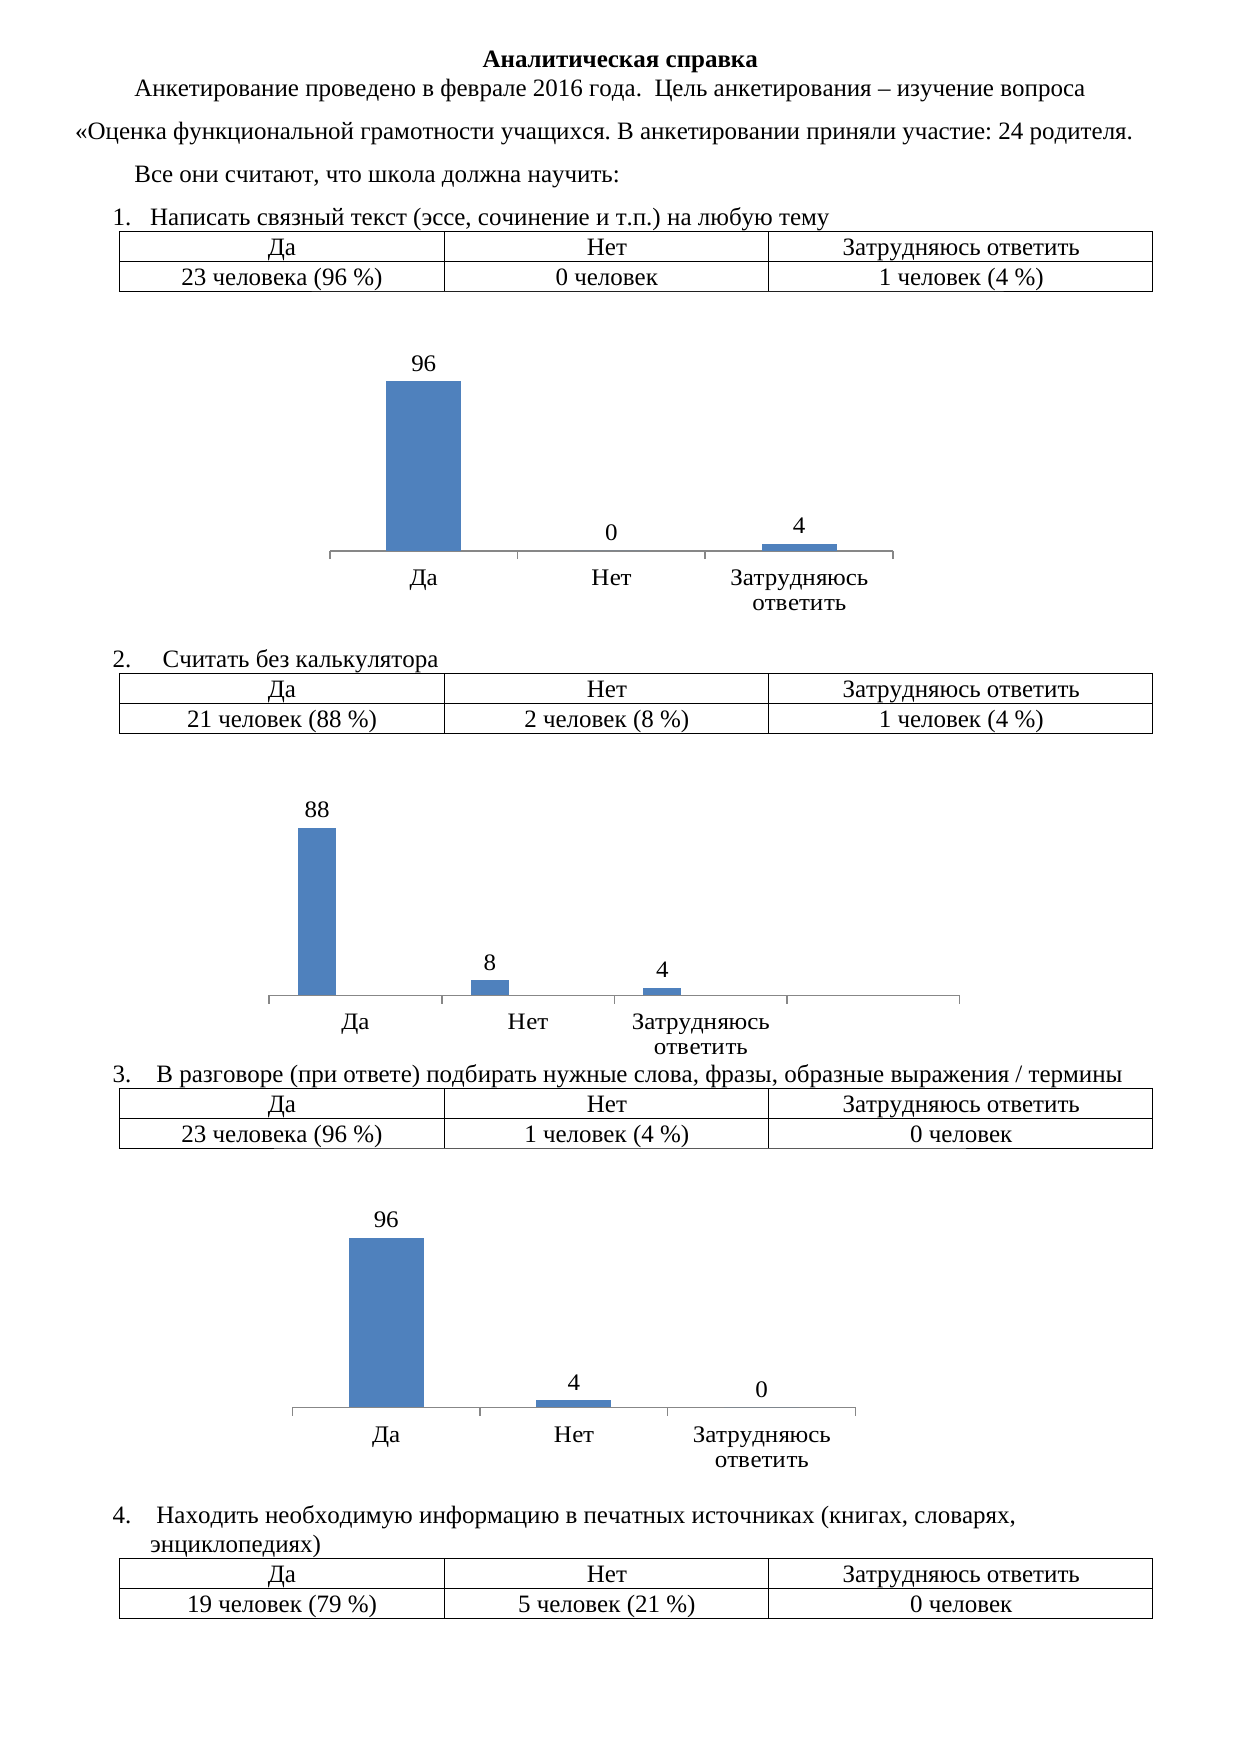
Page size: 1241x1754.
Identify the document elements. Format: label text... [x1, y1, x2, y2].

text Анкетирование проведено в феврале 2016 года. Цель анкетирования – изучение вопроса «Оценка функциональной грамотности учащихся. В анкетировании приняли участие: 24 родителя. [75, 73, 1165, 145]
table_cell 19 человек (79 %) [120, 1589, 444, 1618]
text Все они считают, что школа должна научить: [75, 159, 1165, 188]
table_cell 2 человек (8 %) [445, 704, 768, 732]
table_cell 5 человек (21 %) [445, 1589, 768, 1618]
table_header Затрудняюсь ответить [769, 1089, 1152, 1118]
table_cell 1 человек (4 %) [445, 1119, 768, 1147]
table_cell 0 человек [445, 262, 768, 291]
table_cell 1 человек (4 %) [769, 704, 1152, 732]
table_header Да [120, 1559, 444, 1588]
table_cell 0 человек [769, 1589, 1152, 1618]
list Написать связный текст (эссе, сочинение и т.п.) на любую тему [112, 202, 1165, 231]
table_header Нет [445, 1089, 768, 1118]
table_cell 21 человек (88 %) [120, 704, 444, 732]
table_header Затрудняюсь ответить [769, 1559, 1152, 1588]
list В разговоре (при ответе) подбирать нужные слова, фразы, образные выражения / термины [112, 1059, 1165, 1088]
table_header Да [120, 674, 444, 703]
table_header Нет [445, 674, 768, 703]
table_header Нет [445, 1559, 768, 1588]
table_cell 23 человека (96 %) [120, 262, 444, 291]
table_cell 0 человек [769, 1119, 1152, 1147]
table_header Затрудняюсь ответить [769, 232, 1152, 261]
table_header Да [120, 232, 444, 261]
table_header Затрудняюсь ответить [769, 674, 1152, 703]
table_cell 1 человек (4 %) [769, 262, 1152, 291]
table_header Нет [445, 232, 768, 261]
table_header Да [120, 1089, 444, 1118]
list Находить необходимую информацию в печатных источниках (книгах, словарях, энциклопедиях) [112, 1501, 1165, 1558]
list Считать без калькулятора [112, 644, 1165, 673]
table_cell 23 человека (96 %) [120, 1119, 444, 1147]
text Аналитическая справка [75, 44, 1165, 73]
